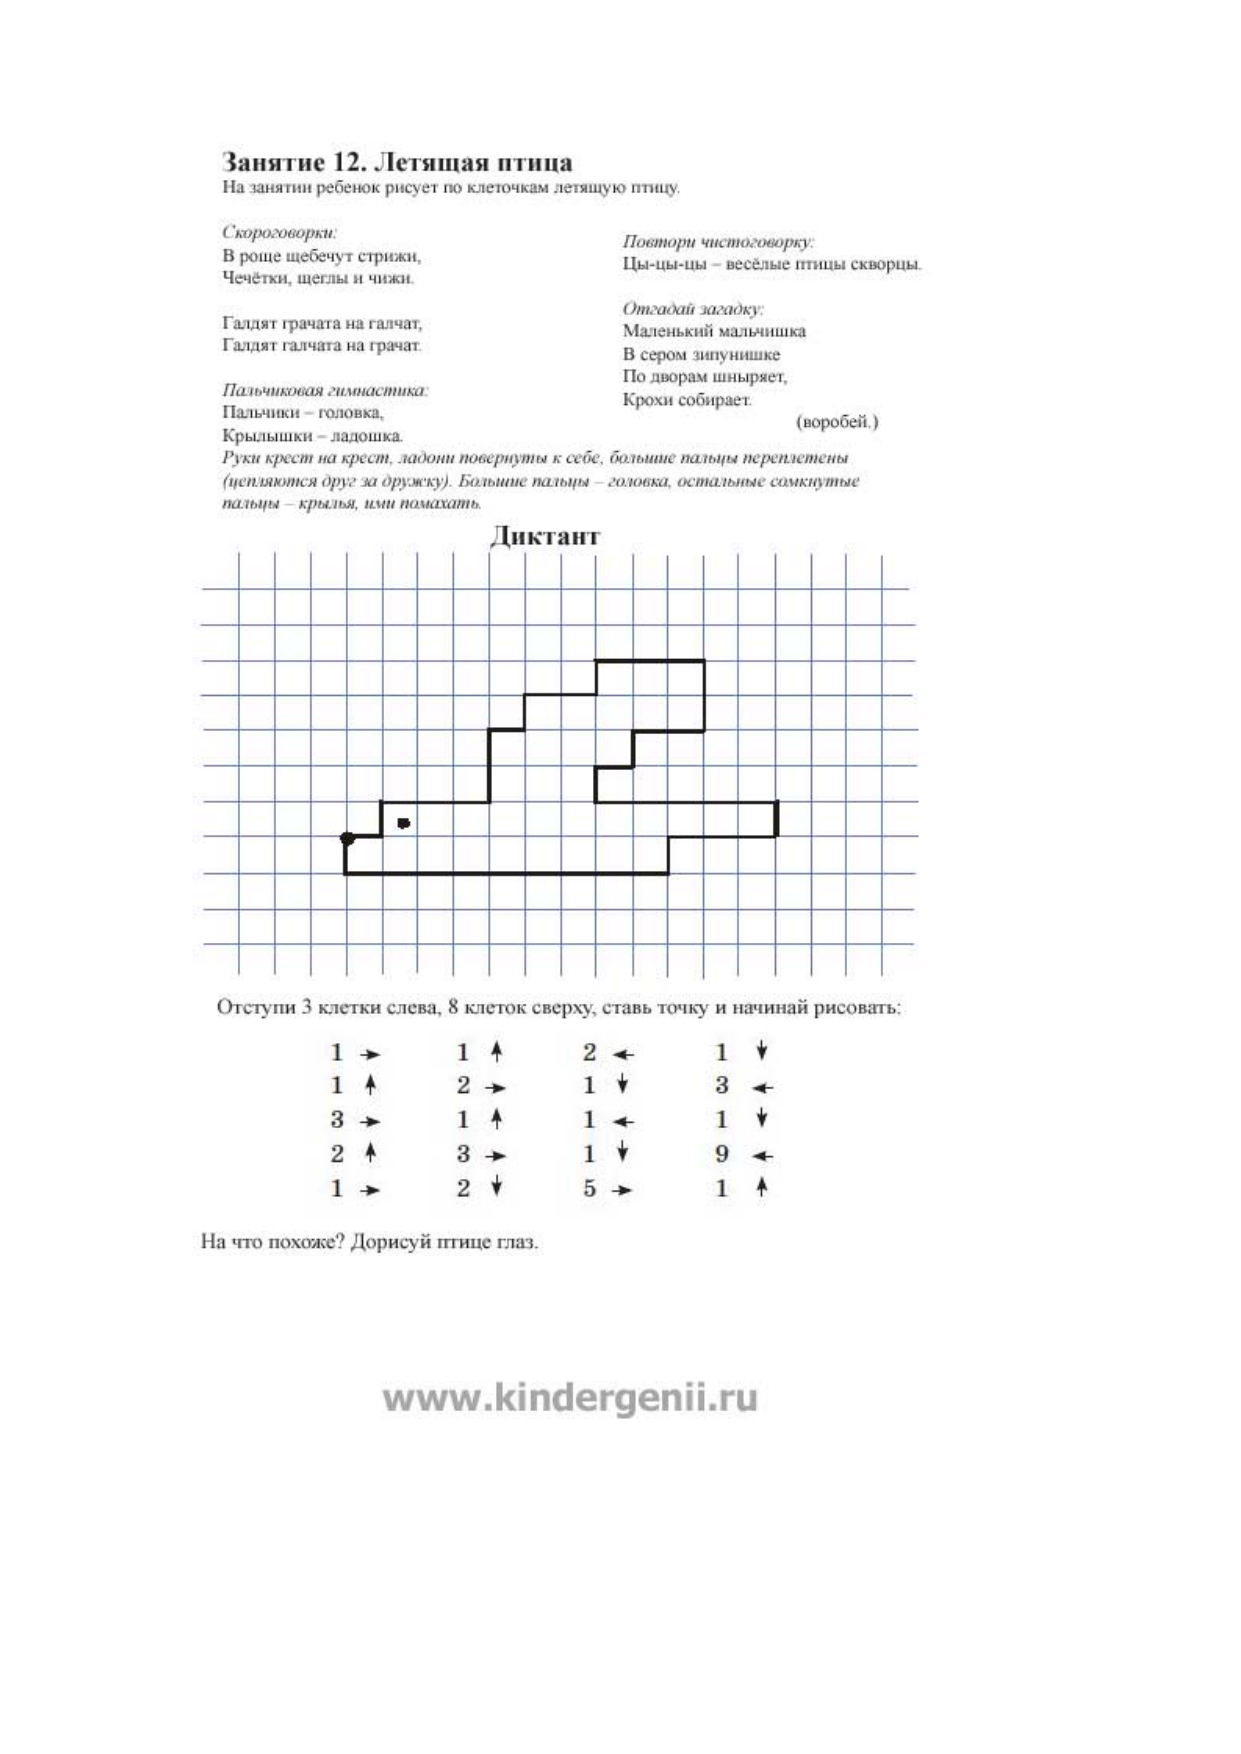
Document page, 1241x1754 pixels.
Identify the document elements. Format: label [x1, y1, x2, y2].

picture [118, 118, 1004, 1447]
